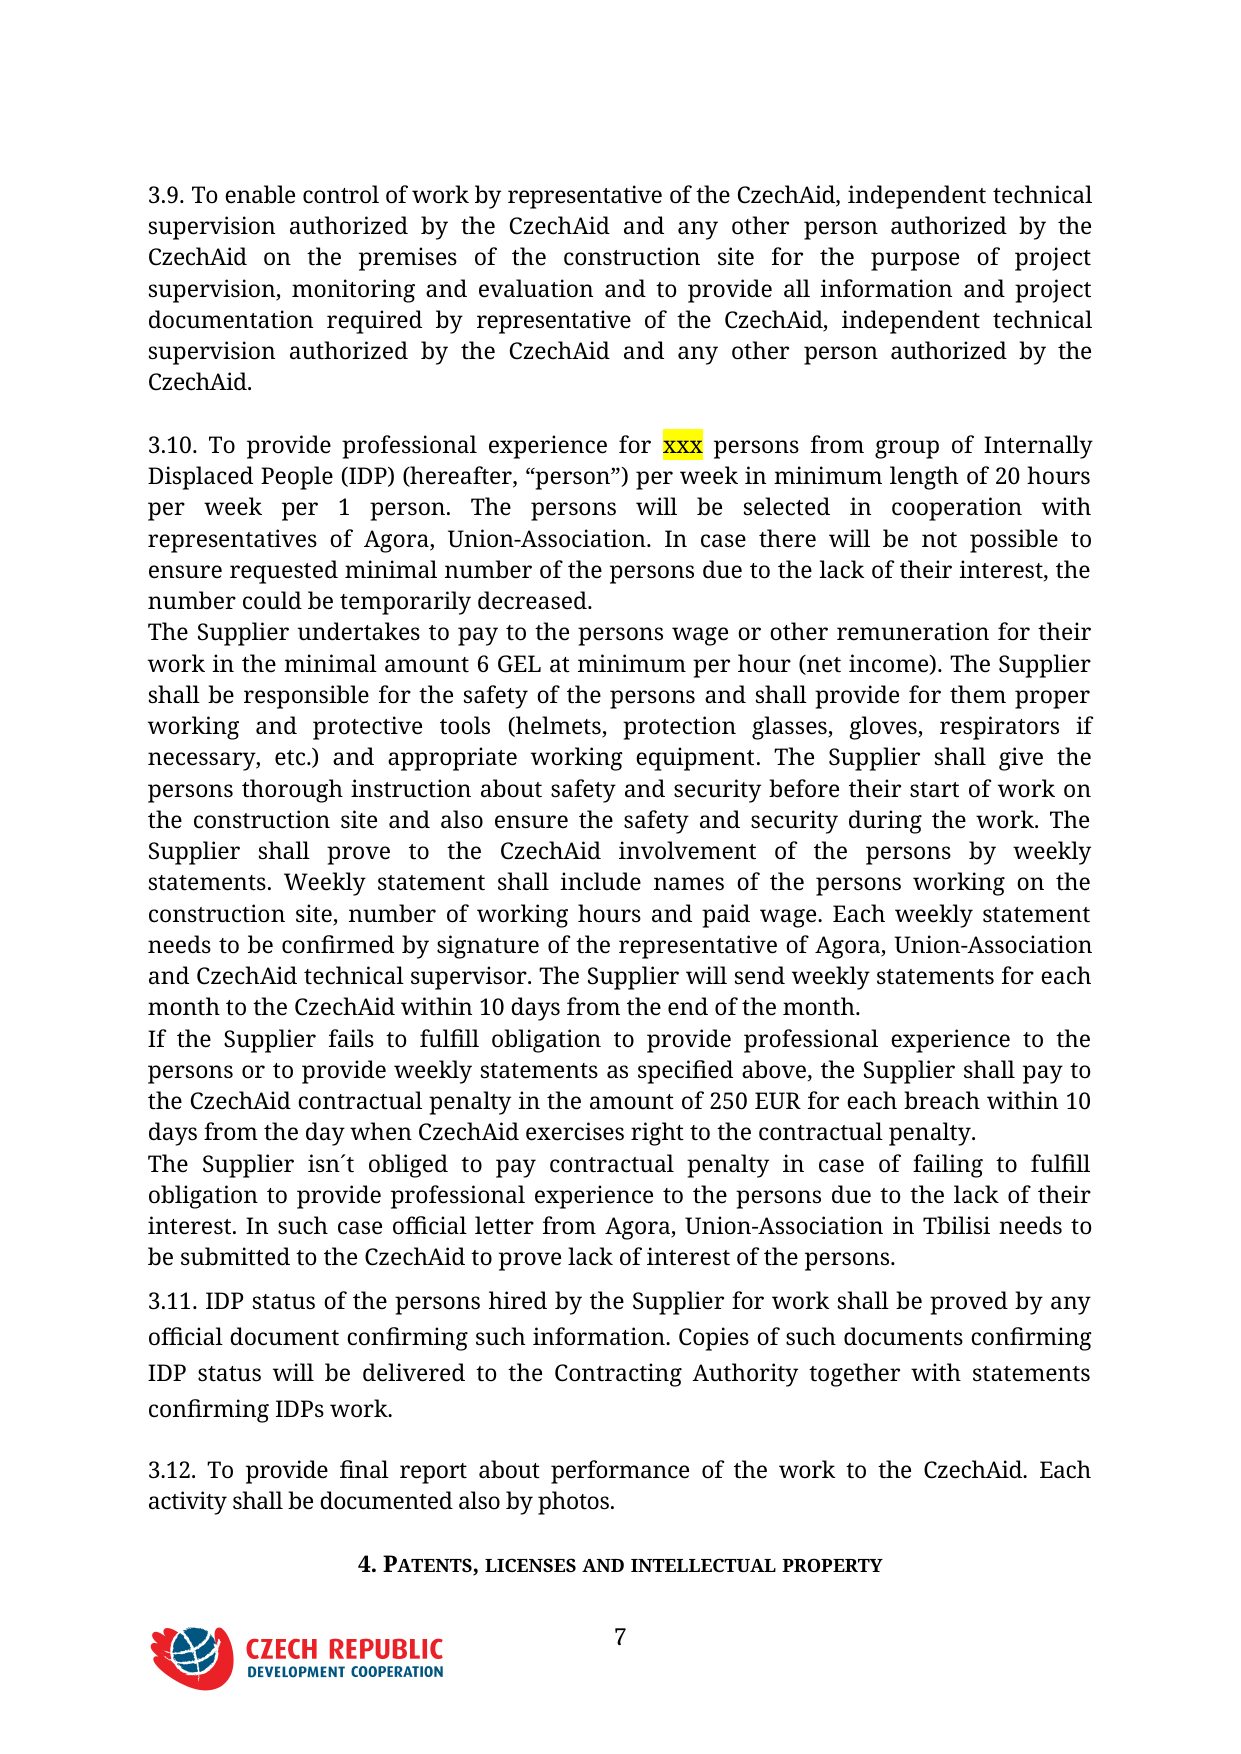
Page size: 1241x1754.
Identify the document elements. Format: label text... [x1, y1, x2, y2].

picture [131, 1608, 462, 1710]
text 3.9. To enable control of work by representative of the CzechAid, independent technical supervision authorized by the CzechAid and any other person authorized by the CzechAid on the premises of the construction site for the purpose of project supervision, monitoring and evaluation and to provide all information and project documentation required by representative of the CzechAid, independent technical supervision authorized by the CzechAid and any other person authorized by the CzechAid. [148, 179, 1093, 398]
text 3.11. IDP status of the persons hired by the Supplier for work shall be proved by any official document confirming such information. Copies of such documents confirming IDP status will be delivered to the Contracting Authority together with statements confirming IDPs work. [148, 1285, 1093, 1424]
text 3.12. To provide final report about performance of the work to the CzechAid. Each activity shall be documented also by photos. [148, 1454, 1093, 1516]
text 4. Patents, licenses and intellectual property [148, 1548, 1093, 1579]
text 3.10. To provide professional experience for xxx persons from group of Internally Displaced People (IDP) (hereafter, “person”) per week in minimum length of 20 hours per week per 1 person. The persons will be selected in cooperation with representatives of Agora, Union-Association. In case there will be not possible to ensure requested minimal number of the persons due to the lack of their interest, the number could be temporarily decreased. [148, 429, 1093, 616]
text If the Supplier fails to fulfill obligation to provide professional experience to the persons or to provide weekly statements as specified above, the Supplier shall pay to the CzechAid contractual penalty in the amount of 250 EUR for each breach within 10 days from the day when CzechAid exercises right to the contractual penalty. [148, 1023, 1093, 1148]
text The Supplier undertakes to pay to the persons wage or other remuneration for their work in the minimal amount 6 GEL at minimum per hour (net income). The Supplier shall be responsible for the safety of the persons and shall provide for them proper working and protective tools (helmets, protection glasses, gloves, respirators if necessary, etc.) and appropriate working equipment. The Supplier shall give the persons thorough instruction about safety and security before their start of work on the construction site and also ensure the safety and security during the work. The Supplier shall prove to the CzechAid involvement of the persons by weekly statements. Weekly statement shall include names of the persons working on the construction site, number of working hours and paid wage. Each weekly statement needs to be confirmed by signature of the representative of Agora, Union-Association and CzechAid technical supervisor. The Supplier will send weekly statements for each month to the CzechAid within 10 days from the end of the month. [148, 616, 1093, 1023]
text The Supplier isn´t obliged to pay contractual penalty in case of failing to fulfill obligation to provide professional experience to the persons due to the lack of their interest. In such case official letter from Agora, Union-Association in Tbilisi needs to be submitted to the CzechAid to prove lack of interest of the persons. [148, 1148, 1093, 1273]
